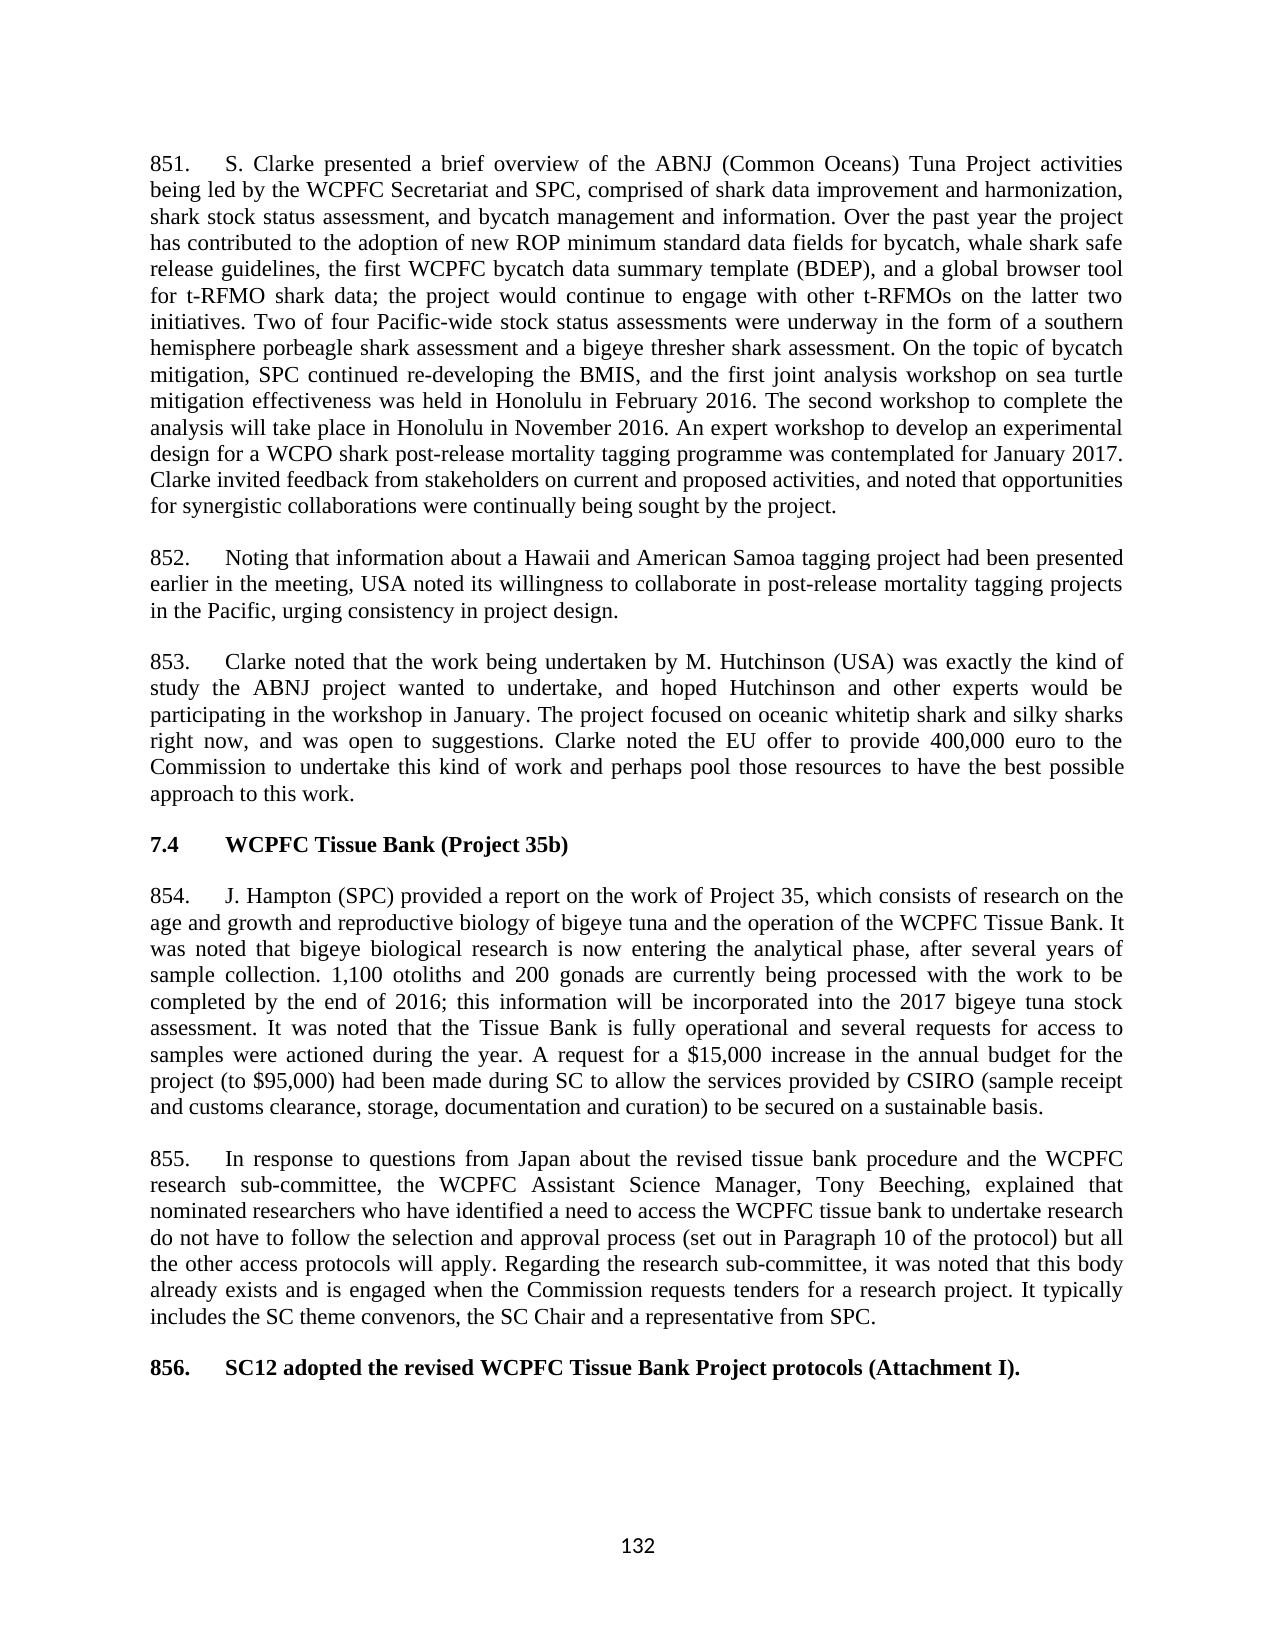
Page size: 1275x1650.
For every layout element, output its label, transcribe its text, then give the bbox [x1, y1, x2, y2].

text J. Hampton (SPC) provided a report on the work of Project 35, which consists of research on the age and growth and reproductive biology of bigeye tuna and the operation of the WCPFC Tissue Bank. It was noted that bigeye biological research is now entering the analytical phase, after several years of sample collection. 1,100 otoliths and 200 gonads are currently being processed with the work to be completed by the end of 2016; this information will be incorporated into the 2017 bigeye tuna stock assessment. It was noted that the Tissue Bank is fully operational and several requests for access to samples were actioned during the year. A request for a $15,000 increase in the annual budget for the project (to $95,000) had been made during SC to allow the services provided by CSIRO (sample receipt and customs clearance, storage, documentation and curation) to be secured on a sustainable basis. [150, 882, 1125, 1120]
text S. Clarke presented a brief overview of the ABNJ (Common Oceans) Tuna Project activities being led by the WCPFC Secretariat and SPC, comprised of shark data improvement and harmonization, shark stock status assessment, and bycatch management and information. Over the past year the project has contributed to the adoption of new ROP minimum standard data fields for bycatch, whale shark safe release guidelines, the first WCPFC bycatch data summary template (BDEP), and a global browser tool for t-RFMO shark data; the project would continue to engage with other t-RFMOs on the latter two initiatives. Two of four Pacific-wide stock status assessments were underway in the form of a southern hemisphere porbeagle shark assessment and a bigeye thresher shark assessment. On the topic of bycatch mitigation, SPC continued re-developing the BMIS, and the first joint analysis workshop on sea turtle mitigation effectiveness was held in Honolulu in February 2016. The second workshop to complete the analysis will take place in Honolulu in November 2016. An expert workshop to develop an experimental design for a WCPO shark post-release mortality tagging programme was contemplated for January 2017. Clarke invited feedback from stakeholders on current and proposed activities, and noted that opportunities for synergistic collaborations were continually being sought by the project. [150, 150, 1125, 519]
subtitle 7.4 WCPFC Tissue Bank (Project 35b) [150, 831, 1125, 857]
text SC12 adopted the revised WCPFC Tissue Bank Project protocols (Attachment I). [150, 1354, 1125, 1381]
text Clarke noted that the work being undertaken by M. Hutchinson (USA) was exactly the kind of study the ABNJ project wanted to undertake, and hoped Hutchinson and other experts would be participating in the workshop in January. The project focused on oceanic whitetip shark and silky sharks right now, and was open to suggestions. Clarke noted the EU offer to provide 400,000 euro to the Commission to undertake this kind of work and perhaps pool those resources to have the best possible approach to this work. [150, 648, 1125, 806]
text Noting that information about a Hawaii and American Samoa tagging project had been presented earlier in the meeting, USA noted its willingness to collaborate in post-release mortality tagging projects in the Pacific, urging consistency in project design. [150, 544, 1125, 623]
text In response to questions from Japan about the revised tissue bank procedure and the WCPFC research sub-committee, the WCPFC Assistant Science Manager, Tony Beeching, explained that nominated researchers who have identified a need to access the WCPFC tissue bank to undertake research do not have to follow the selection and approval process (set out in Paragraph 10 of the protocol) but all the other access protocols will apply. Regarding the research sub-committee, it was noted that this body already exists and is engaged when the Commission requests tenders for a research project. It typically includes the SC theme convenors, the SC Chair and a representative from SPC. [150, 1145, 1125, 1329]
